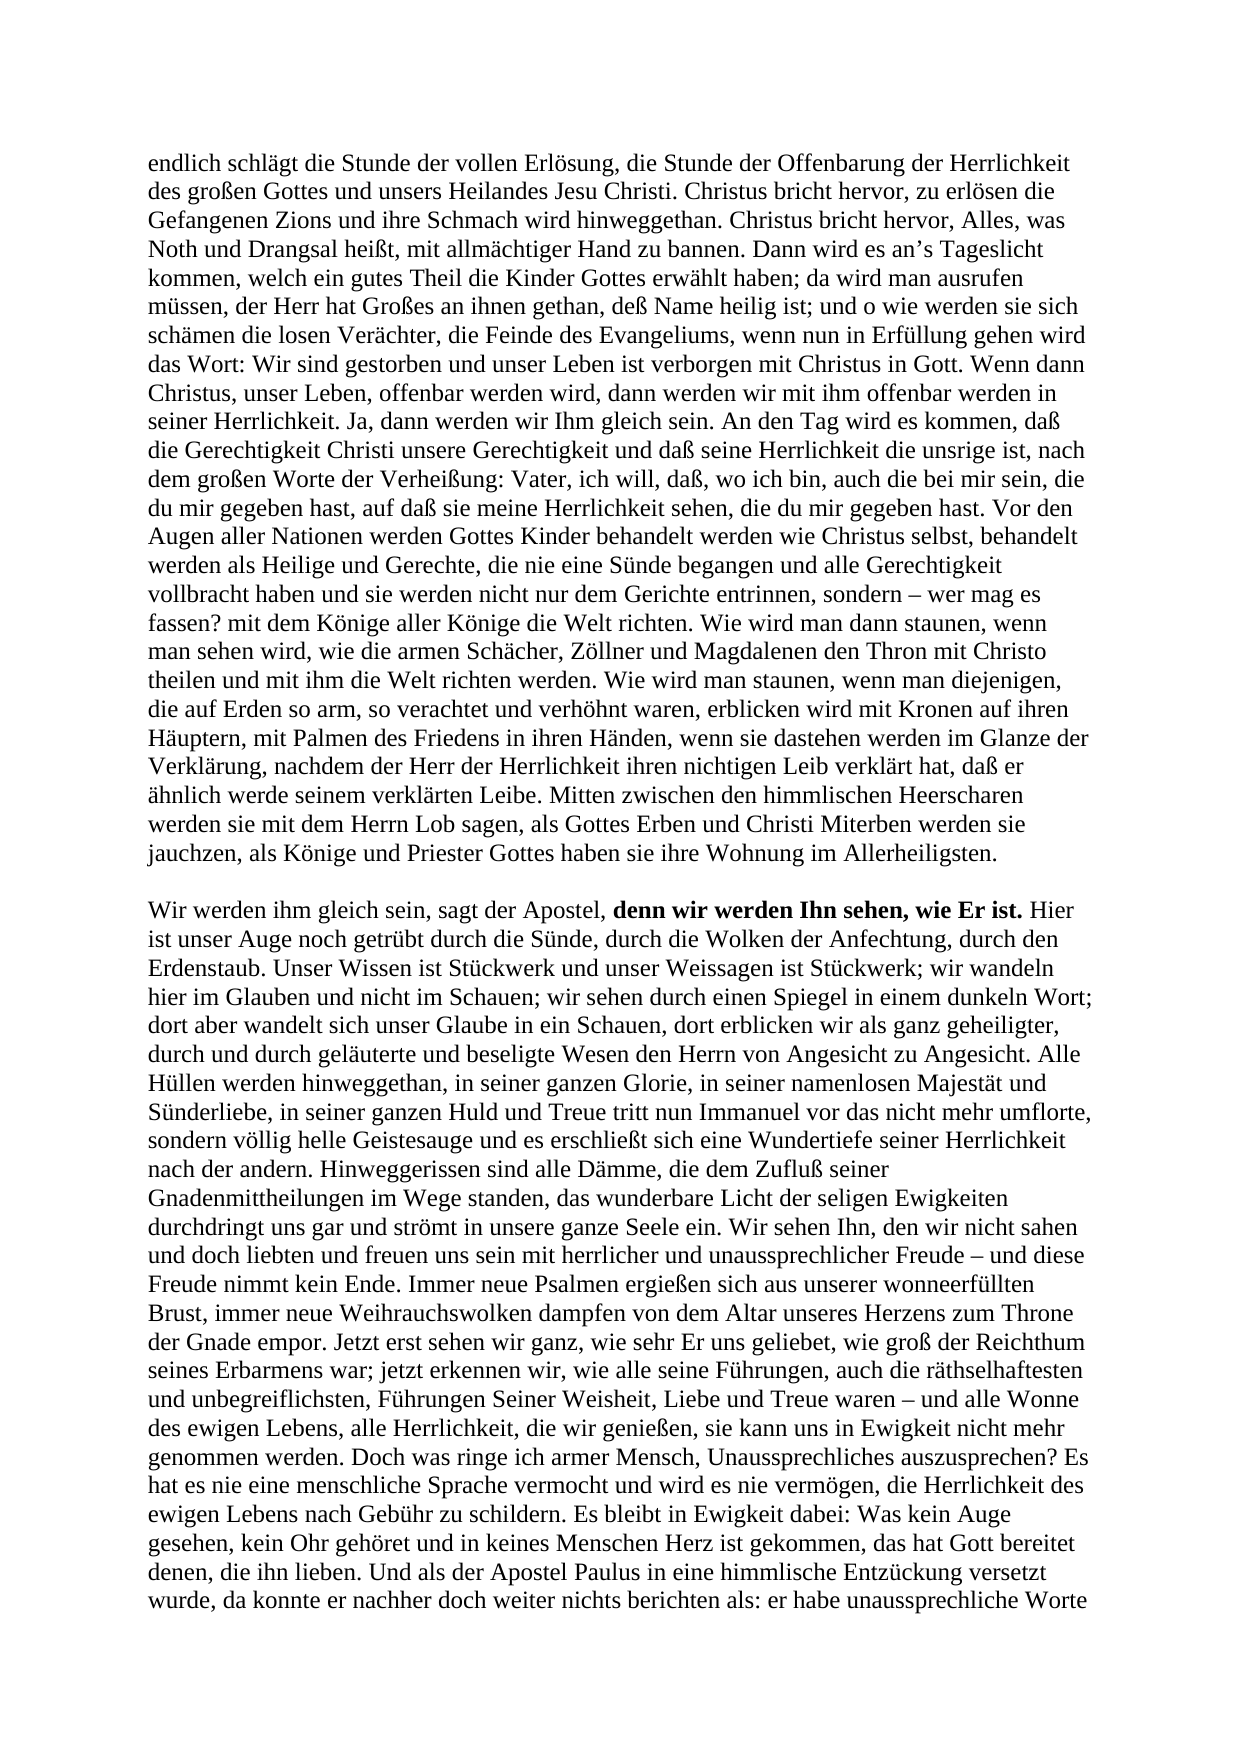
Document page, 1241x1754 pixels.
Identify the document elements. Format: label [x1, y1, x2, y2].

text [148, 148, 1093, 866]
text [148, 896, 1093, 1614]
